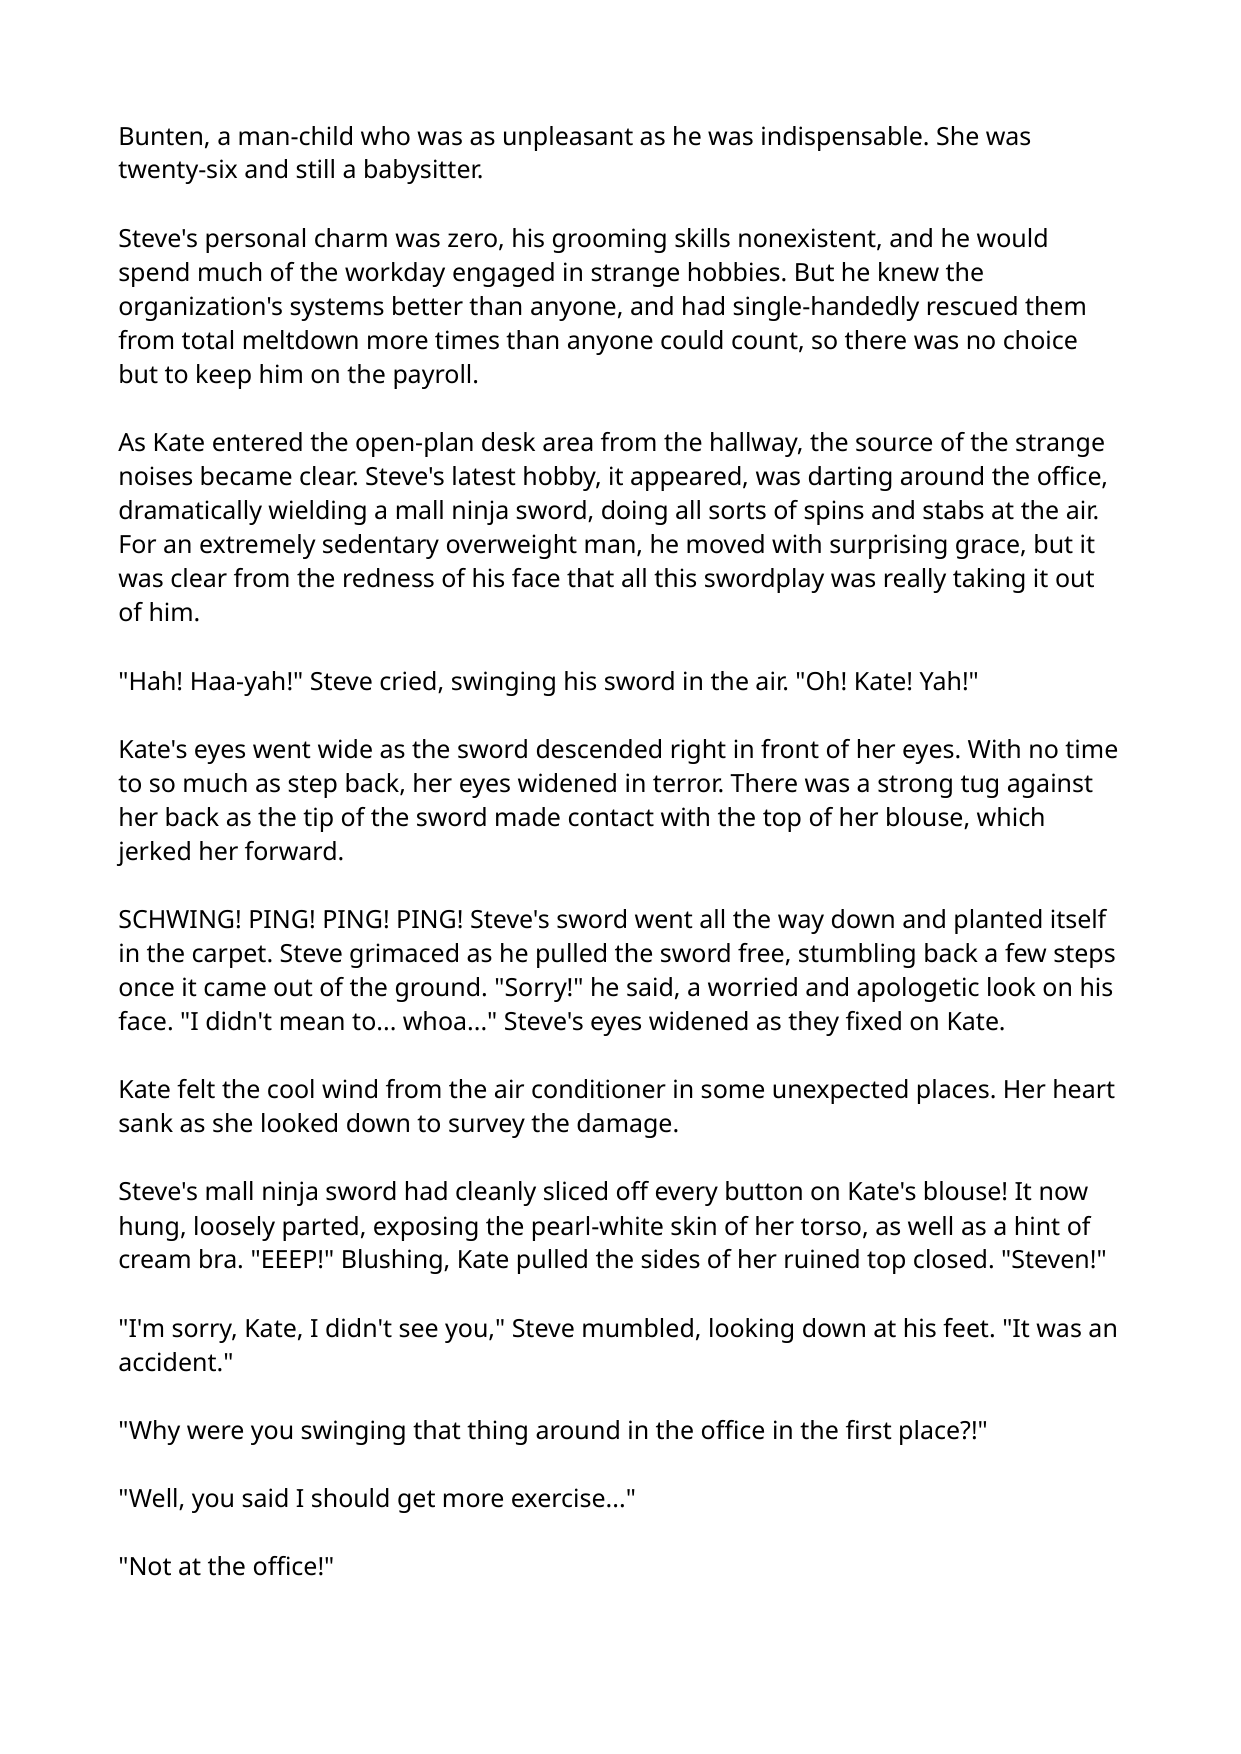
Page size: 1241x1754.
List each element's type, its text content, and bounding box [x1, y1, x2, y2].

text As Kate entered the open-plan desk area from the hallway, the source of the strange noises became clear. Steve's latest hobby, it appeared, was darting around the office, dramatically wielding a mall ninja sword, doing all sorts of spins and stabs at the air. For an extremely sedentary overweight man, he moved with surprising grace, but it was clear from the redness of his face that all this swordplay was really taking it out of him. [118, 425, 1122, 629]
text "Hah! Haa-yah!" Steve cried, swinging his sword in the air. "Oh! Kate! Yah!" [118, 663, 1122, 697]
text Steve's mall ninja sword had cleanly sliced off every button on Kate's blouse! It now hung, loosely parted, exposing the pearl-white skin of her torso, as well as a hint of cream bra. "EEEP!" Blushing, Kate pulled the sides of her ruined top closed. "Steven!" [118, 1174, 1122, 1276]
text "I'm sorry, Kate, I didn't see you," Steve mumbled, looking down at his feet. "It was an accident." [118, 1310, 1122, 1378]
text Steve's personal charm was zero, his grooming skills nonexistent, and he would spend much of the workday engaged in strange hobbies. But he knew the organization's systems better than anyone, and had single-handedly rescued them from total meltdown more times than anyone could count, so there was no choice but to keep him on the payroll. [118, 220, 1122, 391]
text Kate's eyes went wide as the sword descended right in front of her eyes. With no time to so much as step back, her eyes widened in terror. There was a strong tug against her back as the tip of the sword made contact with the top of her blouse, which jerked her forward. [118, 731, 1122, 867]
text "Well, you said I should get more exercise..." [118, 1481, 1122, 1515]
text SCHWING! PING! PING! PING! Steve's sword went all the way down and planted itself in the carpet. Steve grimaced as he pulled the sword free, stumbling back a few steps once it came out of the ground. "Sorry!" he said, a worried and apologetic look on his face. "I didn't mean to... whoa..." Steve's eyes widened as they fixed on Kate. [118, 902, 1122, 1038]
text "Why were you swinging that thing around in the office in the first place?!" [118, 1412, 1122, 1447]
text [118, 118, 1122, 186]
text "Not at the office!" [118, 1549, 1122, 1583]
text Kate felt the cool wind from the air conditioner in some unexpected places. Her heart sank as she looked down to survey the damage. [118, 1072, 1122, 1140]
